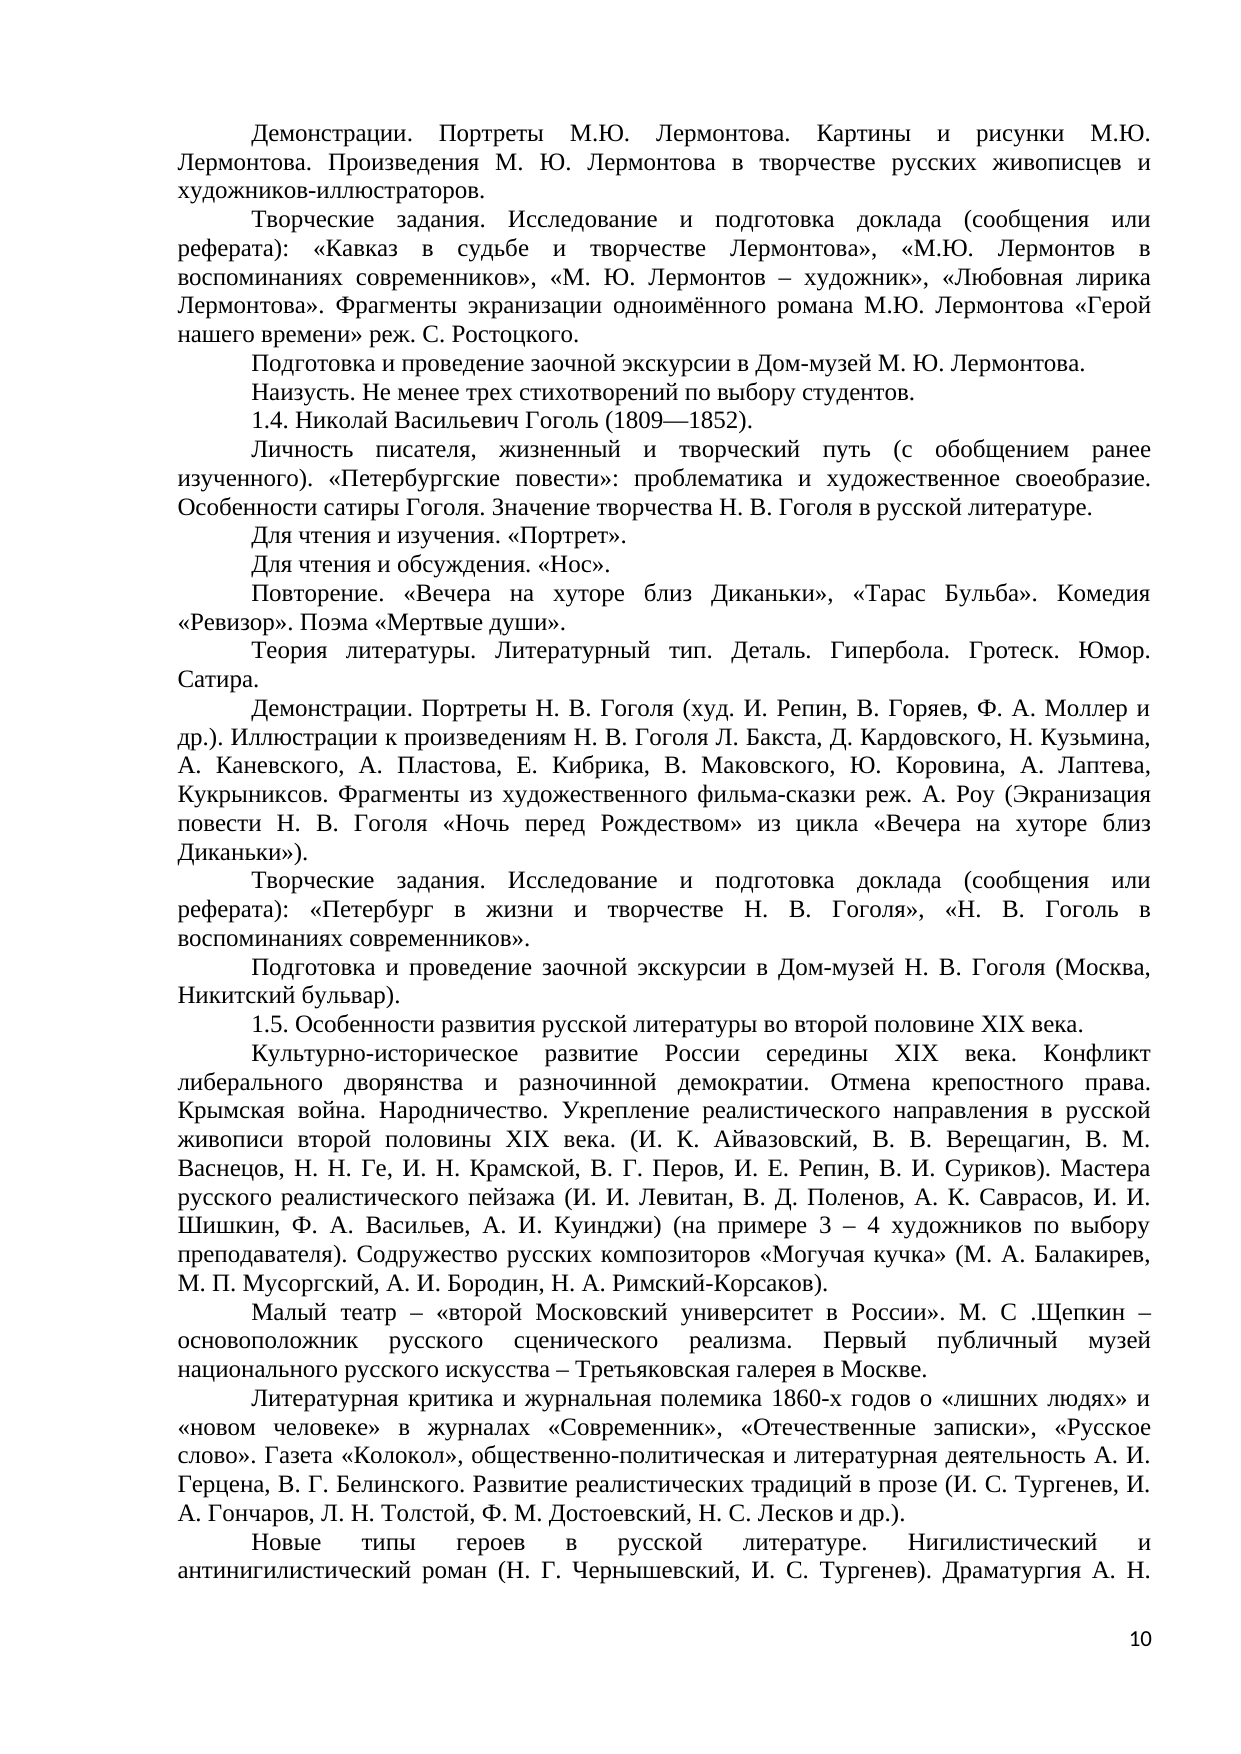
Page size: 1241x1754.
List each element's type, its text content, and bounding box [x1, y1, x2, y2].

text Творческие задания. Исследование и подготовка доклада (сообщения или реферата): «Кавказ в судьбе и творчестве Лермонтова», «М.Ю. Лермонтов в воспоминаниях современников», «М. Ю. Лермонтов – художник», «Любовная лирика Лермонтова». Фрагменты экранизации одноимённого романа М.Ю. Лермонтова «Герой нашего времени» реж. С. Ростоцкого. [177, 204, 1152, 348]
text 1.5. Особенности развития русской литературы во второй половине XIX века. [177, 1009, 1152, 1038]
text Литературная критика и журнальная полемика 1860-х годов о «лишних людях» и «новом человеке» в журналах «Современник», «Отечественные записки», «Русское слово». Газета «Колокол», общественно-политическая и литературная деятельность А. И. Герцена, В. Г. Белинского. Развитие реалистических традиций в прозе (И. С. Тургенев, И. А. Гончаров, Л. Н. Толстой, Ф. М. Достоевский, Н. С. Лесков и др.). [177, 1383, 1152, 1527]
text Подготовка и проведение заочной экскурсии в Дом-музей Н. В. Гоголя (Москва, Никитский бульвар). [177, 952, 1152, 1009]
text Малый театр – «второй Московский университет в России». М. С .Щепкин – основоположник русского сценического реализма. Первый публичный музей национального русского искусства – Третьяковская галерея в Москве. [177, 1297, 1152, 1383]
text 1.4. Николай Васильевич Гоголь (1809—1852). [177, 406, 1152, 434]
text Наизусть. Не менее трех стихотворений по выбору студентов. [177, 377, 1152, 406]
text Повторение. «Вечера на хуторе близ Диканьки», «Тарас Бульба». Комедия «Ревизор». Поэма «Мертвые души». [177, 578, 1152, 636]
text Демонстрации. Портреты М.Ю. Лермонтова. Картины и рисунки М.Ю. Лермонтова. Произведения М. Ю. Лермонтова в творчестве русских живописцев и художников-иллюстраторов. [177, 118, 1152, 204]
text Демонстрации. Портреты Н. В. Гоголя (худ. И. Репин, В. Горяев, Ф. А. Моллер и др.). Иллюстрации к произведениям Н. В. Гоголя Л. Бакста, Д. Кардовского, Н. Кузьмина, А. Каневского, А. Пластова, Е. Кибрика, В. Маковского, Ю. Коровина, А. Лаптева, Кукрыниксов. Фрагменты из художественного фильма-сказки реж. А. Роу (Экранизация повести Н. В. Гоголя «Ночь перед Рождеством» из цикла «Вечера на хуторе близ Диканьки»). [177, 693, 1152, 866]
text Теория литературы. Литературный тип. Деталь. Гипербола. Гротеск. Юмор. Сатира. [177, 636, 1152, 693]
text Творческие задания. Исследование и подготовка доклада (сообщения или реферата): «Петербург в жизни и творчестве Н. В. Гоголя», «Н. В. Гоголь в воспоминаниях современников». [177, 866, 1152, 952]
text Для чтения и изучения. «Портрет». [177, 521, 1152, 549]
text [177, 1527, 1152, 1584]
text Для чтения и обсуждения. «Нос». [177, 549, 1152, 578]
text Культурно-историческое развитие России середины XIX века. Конфликт либерального дворянства и разночинной демократии. Отмена крепостного права. Крымская война. Народничество. Укрепление реалистического направления в русской живописи второй половины XIX века. (И. К. Айвазовский, В. В. Верещагин, В. М. Васнецов, Н. Н. Ге, И. Н. Крамской, В. Г. Перов, И. Е. Репин, В. И. Суриков). Мастера русского реалистического пейзажа (И. И. Левитан, В. Д. Поленов, А. К. Саврасов, И. И. Шишкин, Ф. А. Васильев, А. И. Куинджи) (на примере 3 – 4 художников по выбору преподавателя). Содружество русских композиторов «Могучая кучка» (М. А. Балакирев, М. П. Мусоргский, А. И. Бородин, Н. А. Римский-Корсаков). [177, 1038, 1152, 1297]
text Подготовка и проведение заочной экскурсии в Дом-музей М. Ю. Лермонтова. [177, 348, 1152, 377]
text Личность писателя, жизненный и творческий путь (с обобщением ранее изученного). «Петербургские повести»: проблематика и художественное своеобразие. Особенности сатиры Гоголя. Значение творчества Н. В. Гоголя в русской литературе. [177, 434, 1152, 521]
